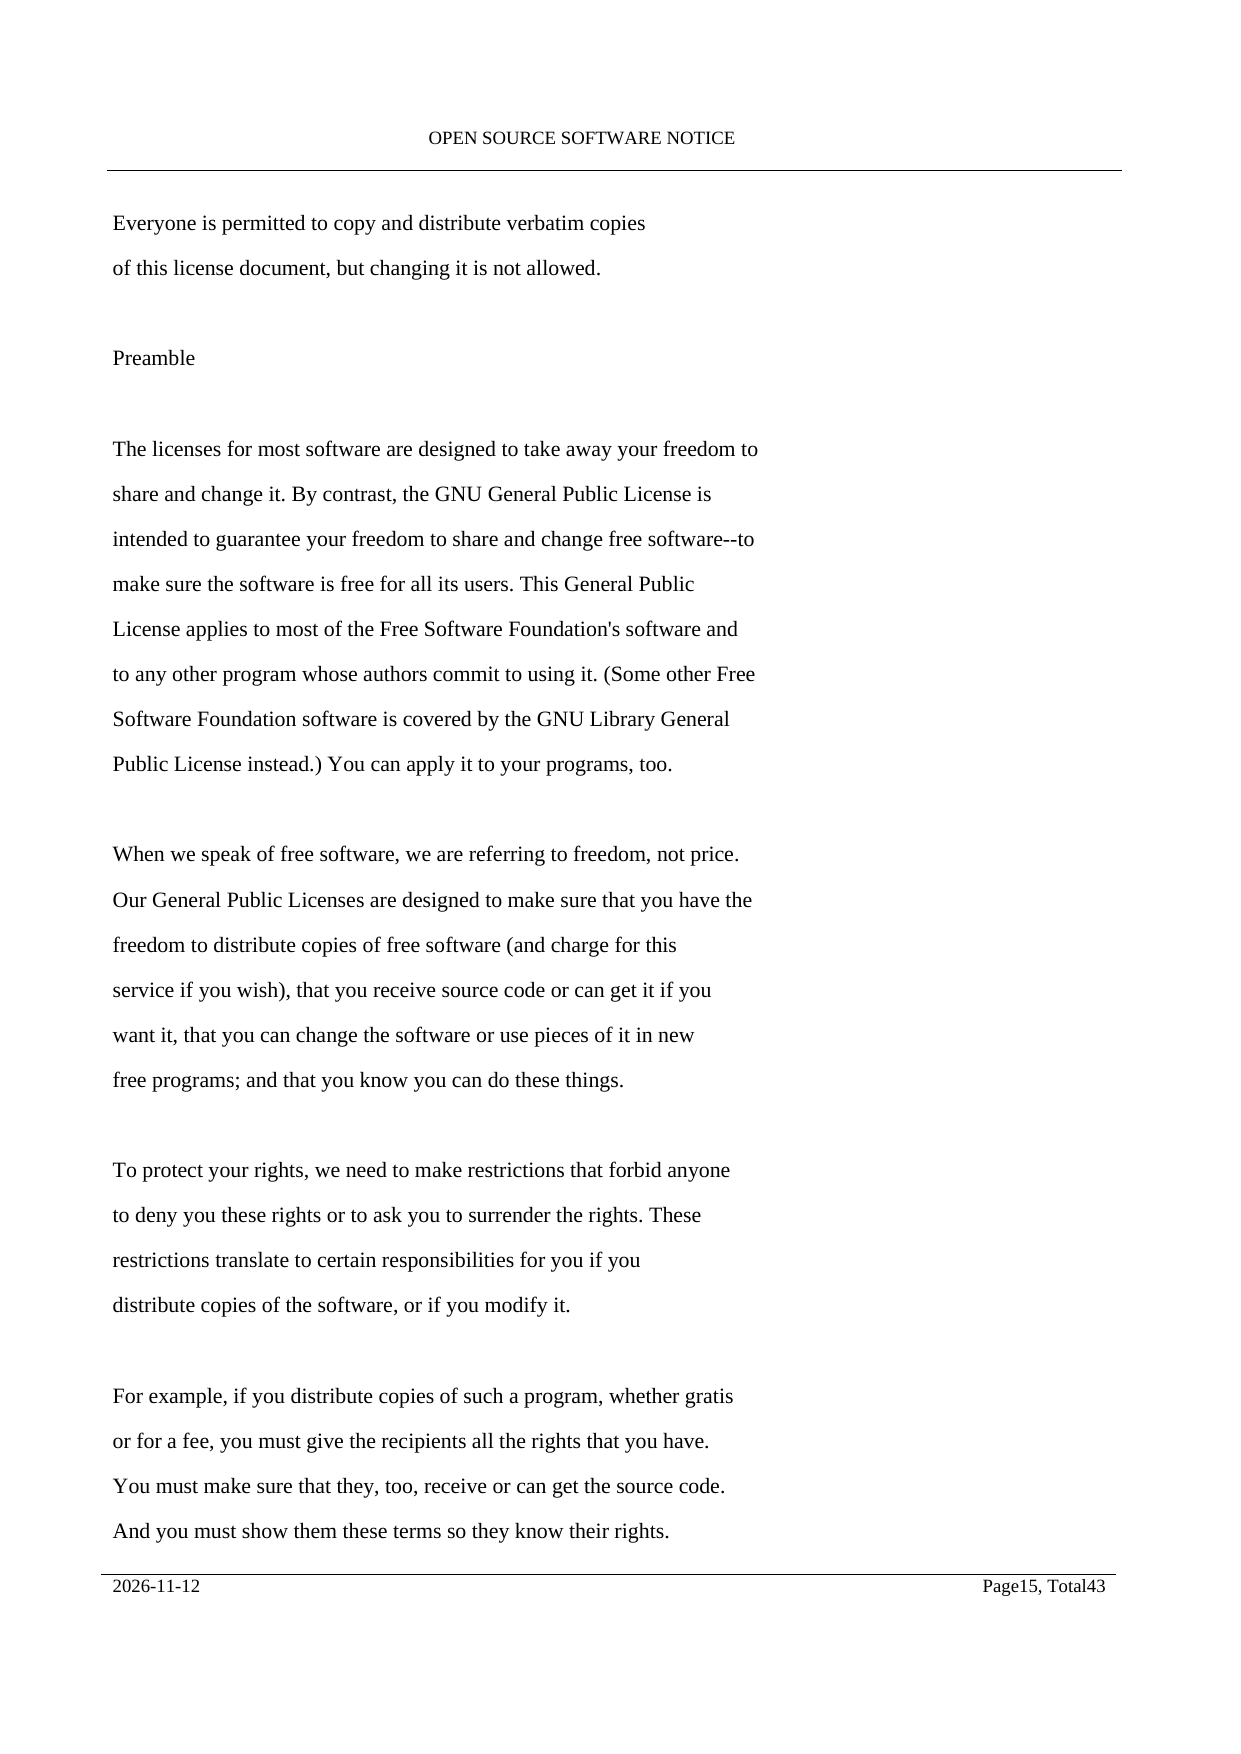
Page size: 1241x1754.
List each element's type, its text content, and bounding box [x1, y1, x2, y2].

text Software Foundation software is covered by the GNU Library General [112, 702, 1128, 735]
text distribute copies of the software, or if you modify it. [112, 1289, 1128, 1321]
text To protect your rights, we need to make restrictions that forbid anyone [112, 1153, 1128, 1186]
text Our General Public Licenses are designed to make sure that you have the [112, 883, 1128, 915]
text free programs; and that you know you can do these things. [112, 1063, 1128, 1096]
text Preamble [112, 342, 1128, 374]
text Public License instead.) You can apply it to your programs, too. [112, 748, 1128, 780]
text or for a fee, you must give the recipients all the rights that you have. [112, 1424, 1128, 1457]
text of this license document, but changing it is not allowed. [112, 251, 1128, 284]
text make sure the software is free for all its users. This General Public [112, 567, 1128, 600]
text intended to guarantee your freedom to share and change free software--to [112, 522, 1128, 554]
text service if you wish), that you receive source code or can get it if you [112, 973, 1128, 1006]
text want it, that you can change the software or use pieces of it in new [112, 1018, 1128, 1051]
text And you must show them these terms so they know their rights. [112, 1514, 1128, 1547]
text restrictions translate to certain responsibilities for you if you [112, 1244, 1128, 1276]
text When we speak of free software, we are referring to freedom, not price. [112, 838, 1128, 870]
text For example, if you distribute copies of such a program, whether gratis [112, 1379, 1128, 1412]
text The licenses for most software are designed to take away your freedom to [112, 432, 1128, 464]
text Everyone is permitted to copy and distribute verbatim copies [112, 206, 1128, 239]
text freedom to distribute copies of free software (and charge for this [112, 928, 1128, 961]
text to any other program whose authors commit to using it. (Some other Free [112, 657, 1128, 690]
text share and change it. By contrast, the GNU General Public License is [112, 477, 1128, 509]
text to deny you these rights or to ask you to surrender the rights. These [112, 1199, 1128, 1231]
text You must make sure that they, too, receive or can get the source code. [112, 1469, 1128, 1502]
text License applies to most of the Free Software Foundation's software and [112, 612, 1128, 645]
